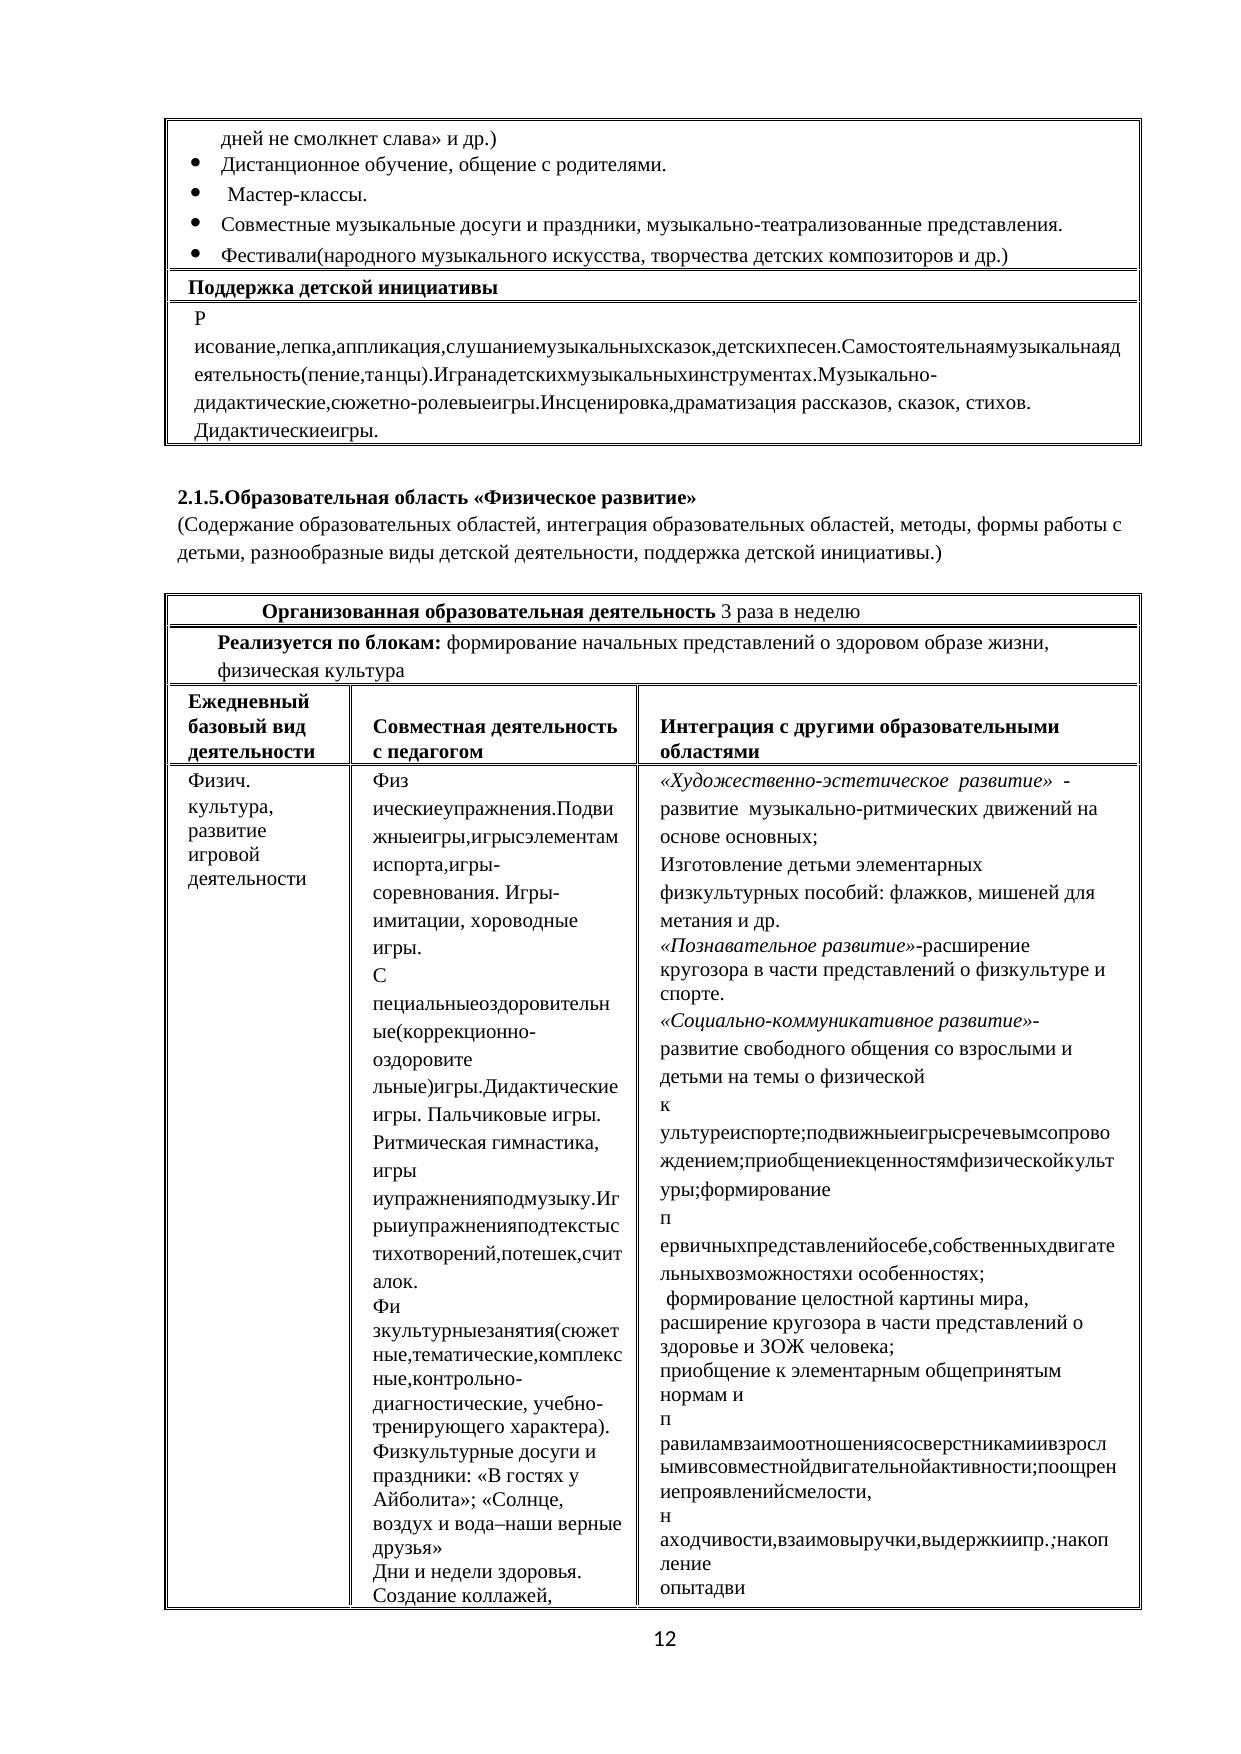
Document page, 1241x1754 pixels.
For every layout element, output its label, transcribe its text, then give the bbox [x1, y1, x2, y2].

table_cell Поддержка детской инициативы [166, 268, 1140, 300]
table_cell Интеграция с другими образовательными областями [638, 683, 1140, 763]
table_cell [638, 763, 1139, 1607]
text 2.1.5.Образовательная область «Физическое развитие» [177, 484, 1185, 509]
table_cell Совместная деятельность с педагогом [352, 686, 636, 763]
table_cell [351, 763, 638, 1607]
table_cell Рисование,лепка,аппликация,слушаниемузыкальныхсказок,детскихпесен.Самостоятельнаямузыкальнаядеятельность(пение,танцы).Игранадетскихмузыкальныхинструментах.Музыкально-дидактические,сюжетно-ролевыеигры.Инсценировка,драматизация рассказов, сказок, стихов. Дидактическиеигры. [168, 300, 1139, 443]
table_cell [168, 121, 1139, 268]
table_cell Ежедневный базовый вид деятельности [166, 683, 351, 763]
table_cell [168, 763, 351, 1607]
table_header Организованная образовательная деятельность 3 раза в неделю [168, 596, 1139, 624]
table_cell Реализуется по блокам: формирование начальных представлений о здоровом образе жизни, физическая культура [166, 624, 1140, 683]
text (Содержание образовательных областей, интеграция образовательных областей, методы, формы работы с детьми, разнообразные виды детской деятельности, поддержка детской инициативы.) [177, 509, 1152, 565]
